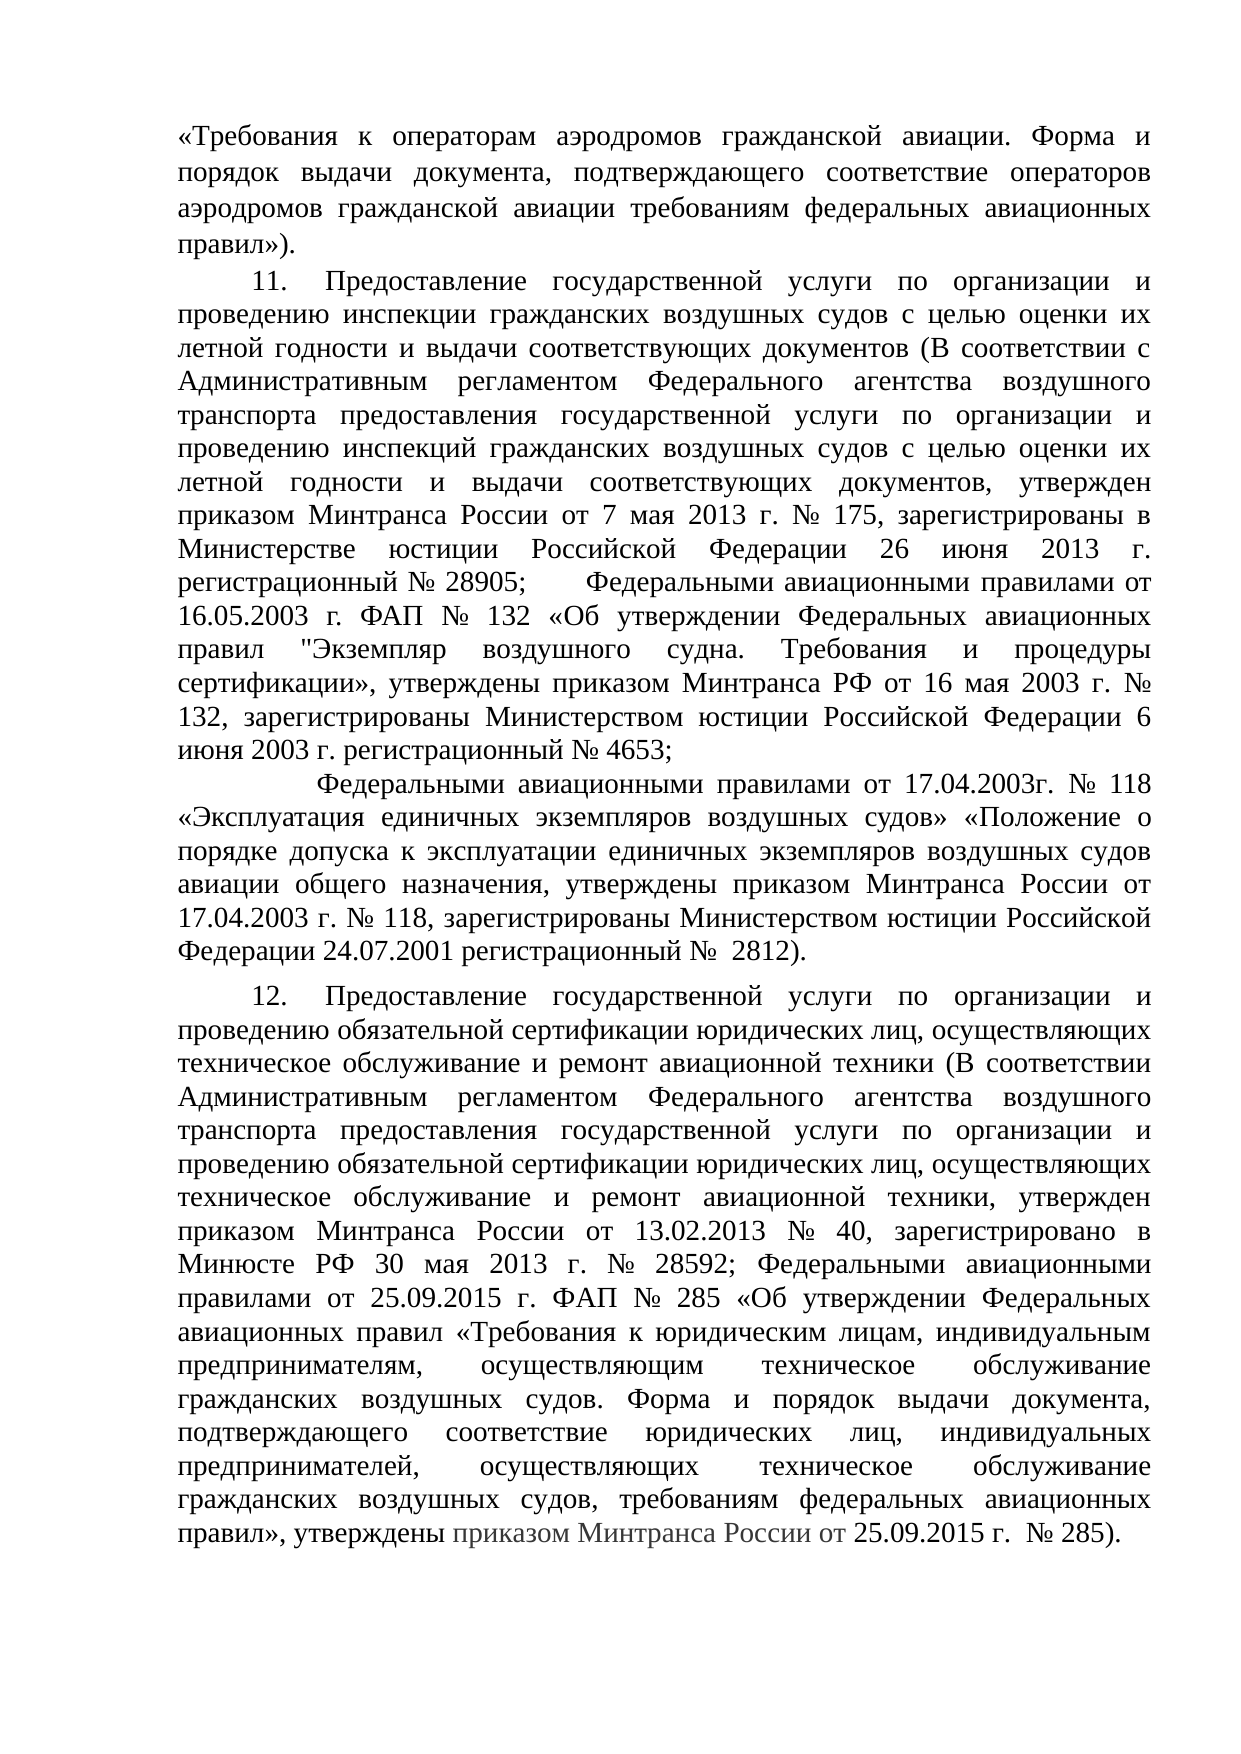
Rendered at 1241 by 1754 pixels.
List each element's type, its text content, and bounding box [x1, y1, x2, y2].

list Предоставление государственной услуги по организации и проведению обязательной сертификации юридических лиц, осуществляющих техническое обслуживание и ремонт авиационной техники (В соответствии Административным регламентом Федерального агентства воздушного транспорта предоставления государственной услуги по организации и проведению обязательной сертификации юридических лиц, осуществляющих техническое обслуживание и ремонт авиационной техники, утвержден приказом Минтранса России от 13.02.2013 № 40, зарегистрировано в Минюсте РФ 30 мая 2013 г. № 28592; Федеральными авиационными правилами от 25.09.2015 г. ФАП № 285 «Об утверждении Федеральных авиационных правил «Требования к юридическим лицам, индивидуальным предпринимателям, осуществляющим техническое обслуживание гражданских воздушных судов. Форма и порядок выдачи документа, подтверждающего соответствие юридических лиц, индивидуальных предпринимателей, осуществляющих техническое обслуживание гражданских воздушных судов, требованиям федеральных авиационных правил», утверждены приказом Минтранса России от 25.09.2015 г. № 285). [177, 978, 1152, 1548]
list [177, 118, 1152, 260]
text Федеральными авиационными правилами от 17.04.2003г. № 118 «Эксплуатация единичных экземпляров воздушных судов» «Положение о порядке допуска к эксплуатации единичных экземпляров воздушных судов авиации общего назначения, утверждены приказом Минтранса России от 17.04.2003 г. № 118, зарегистрированы Министерством юстиции Российской Федерации 24.07.2001 регистрационный № 2812). [177, 766, 1152, 967]
list Предоставление государственной услуги по организации и проведению инспекции гражданских воздушных судов с целью оценки их летной годности и выдачи соответствующих документов (В соответствии с Административным регламентом Федерального агентства воздушного транспорта предоставления государственной услуги по организации и проведению инспекций гражданских воздушных судов с целью оценки их летной годности и выдачи соответствующих документов, утвержден приказом Минтранса России от 7 мая 2013 г. № 175, зарегистрированы в Министерстве юстиции Российской Федерации 26 июня 2013 г. регистрационный № 28905; Федеральными авиационными правилами от 16.05.2003 г. ФАП № 132 «Об утверждении Федеральных авиационных правил "Экземпляр воздушного судна. Требования и процедуры сертификации», утверждены приказом Минтранса РФ от 16 мая 2003 г. № 132, зарегистрированы Министерством юстиции Российской Федерации 6 июня 2003 г. регистрационный № 4653; [177, 665, 1152, 766]
list Предоставление государственной услуги по организации и проведению инспекции гражданских воздушных судов с целью оценки их летной годности и выдачи соответствующих документов (В соответствии с Административным регламентом Федерального агентства воздушного транспорта предоставления государственной услуги по организации и проведению инспекций гражданских воздушных судов с целью оценки их летной годности и выдачи соответствующих документов, утвержден приказом Минтранса России от 7 мая 2013 г. № 175, зарегистрированы в Министерстве юстиции Российской Федерации 26 июня 2013 г. регистрационный № 28905; Федеральными авиационными правилами от 16.05.2003 г. ФАП № 132 «Об утверждении Федеральных авиационных правил "Экземпляр воздушного судна. Требования и процедуры сертификации», утверждены приказом Минтранса РФ от 16 мая 2003 г. № 132, зарегистрированы Министерством юстиции Российской Федерации 6 июня 2003 г. регистрационный № 4653; [177, 263, 1152, 632]
